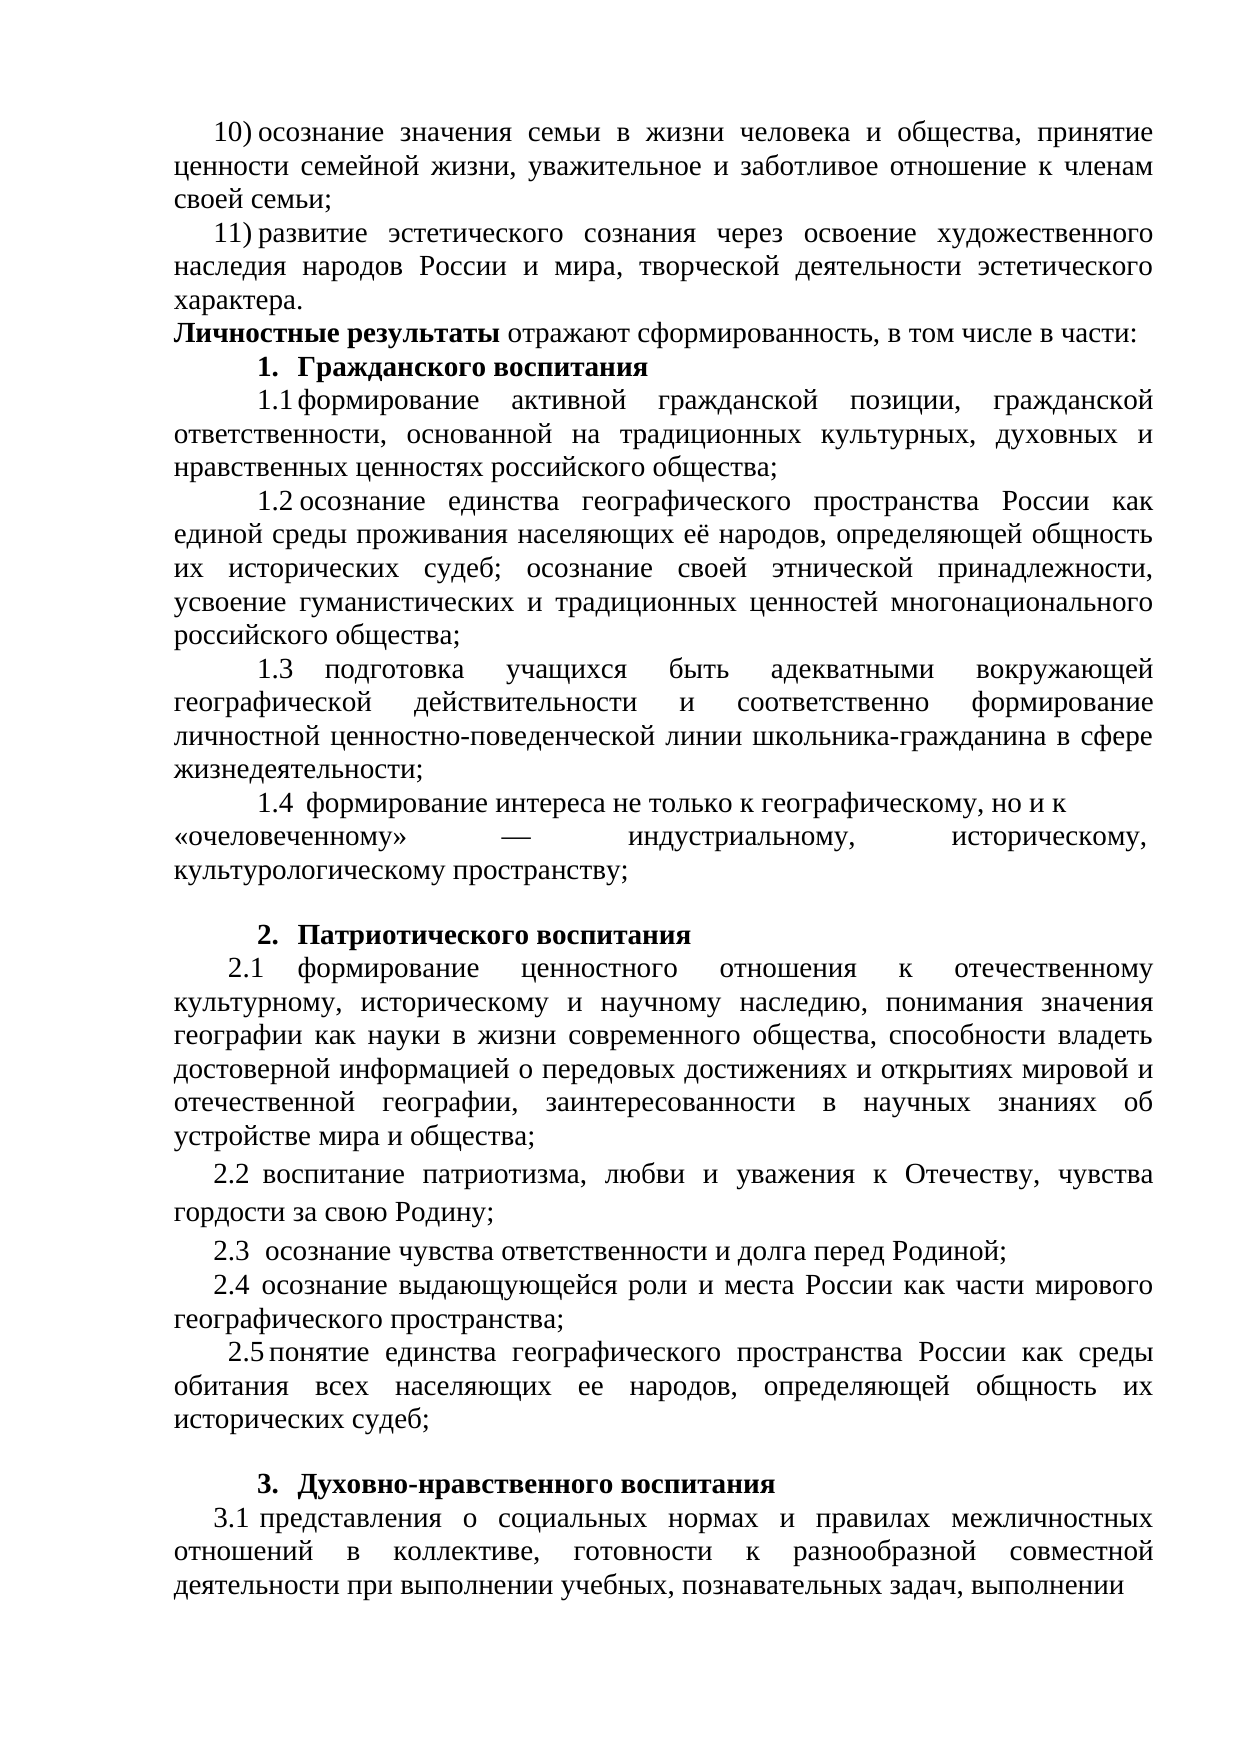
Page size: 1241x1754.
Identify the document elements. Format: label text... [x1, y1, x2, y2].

list Патриотического воспитания [173, 917, 1154, 951]
list осознание значения семьи в жизни человека и общества, принятие ценности семейной жизни, уважительное и заботливое отношение к членам своей семьи; [173, 115, 1154, 215]
list подготовка учащихся быть адекватными вокружающей географической действительности и соответственно формирование личностной ценностно-поведенческой линии школьника-гражданина в сфере жизнедеятельности; [173, 651, 1154, 786]
text «очеловеченному» — индустриальному, историческому, [173, 819, 1154, 853]
list представления о социальных нормах и правилах межличностных отношений в коллективе, готовности к разнообразной совместной деятельности при выполнении учебных, познавательных задач, выполнении [173, 1500, 1154, 1601]
list формирование интереса не только к географическому, но и к [173, 786, 1154, 819]
list формирование ценностного отношения к отечественному культурному, историческому и научному наследию, понимания значения географии как науки в жизни современного общества, способности владеть достоверной информацией о передовых достижениях и открытиях мировой и отечественной географии, заинтересованности в научных знаниях об устройстве мира и общества; [173, 951, 1154, 1152]
text культурологическому пространству; [173, 853, 1154, 886]
list осознание единства географического пространства России как единой среды проживания населяющих её народов, определяющей общность их исторических судеб; осознание своей этнической принадлежности, усвоение гуманистических и традиционных ценностей многонационального российского общества; [173, 484, 1154, 651]
list Духовно-нравственного воспитания [173, 1467, 1154, 1500]
list понятие единства географического пространства России как среды обитания всех населяющих ее народов, определяющей общность их исторических судеб; [173, 1335, 1154, 1436]
list Гражданского воспитания [173, 349, 1154, 383]
list развитие эстетического сознания через освоение художественного наследия народов России и мира, творческой деятельности эстетического характера. [173, 215, 1154, 316]
list формирование активной гражданской позиции, гражданской ответственности, основанной на традиционных культурных, духовных и нравственных ценностях российского общества; [173, 383, 1154, 484]
list воспитание патриотизма, любви и уважения к Отечеству, чувства гордости за свою Родину; [173, 1152, 1154, 1229]
list осознание выдающующейся роли и места России как части мирового географического пространства; [173, 1268, 1154, 1335]
text Личностные результаты отражают сформированность, в том числе в части: [173, 316, 1154, 349]
list осознание чувства ответственности и долга перед Родиной; [173, 1229, 1154, 1268]
